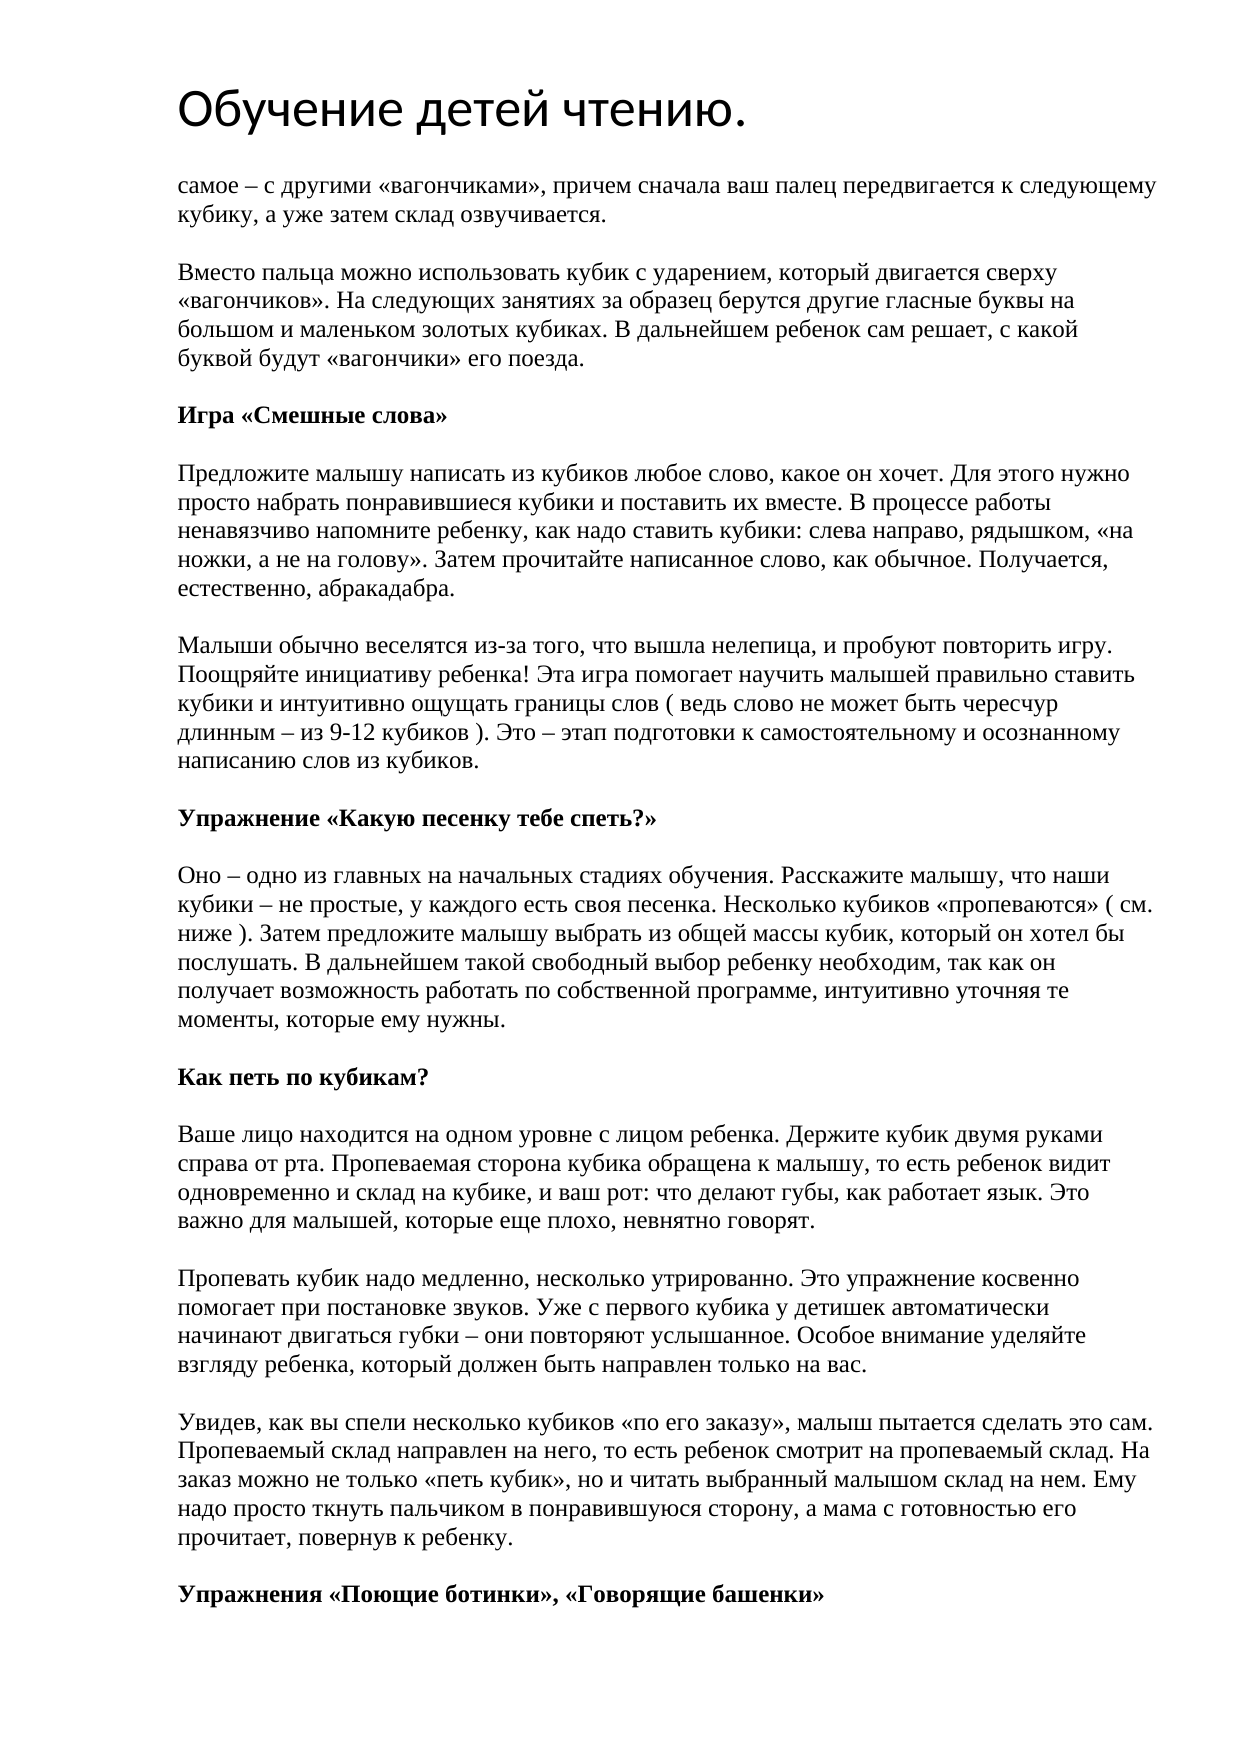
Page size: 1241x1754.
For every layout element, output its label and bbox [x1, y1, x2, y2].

table_header [176, 140, 1159, 1610]
